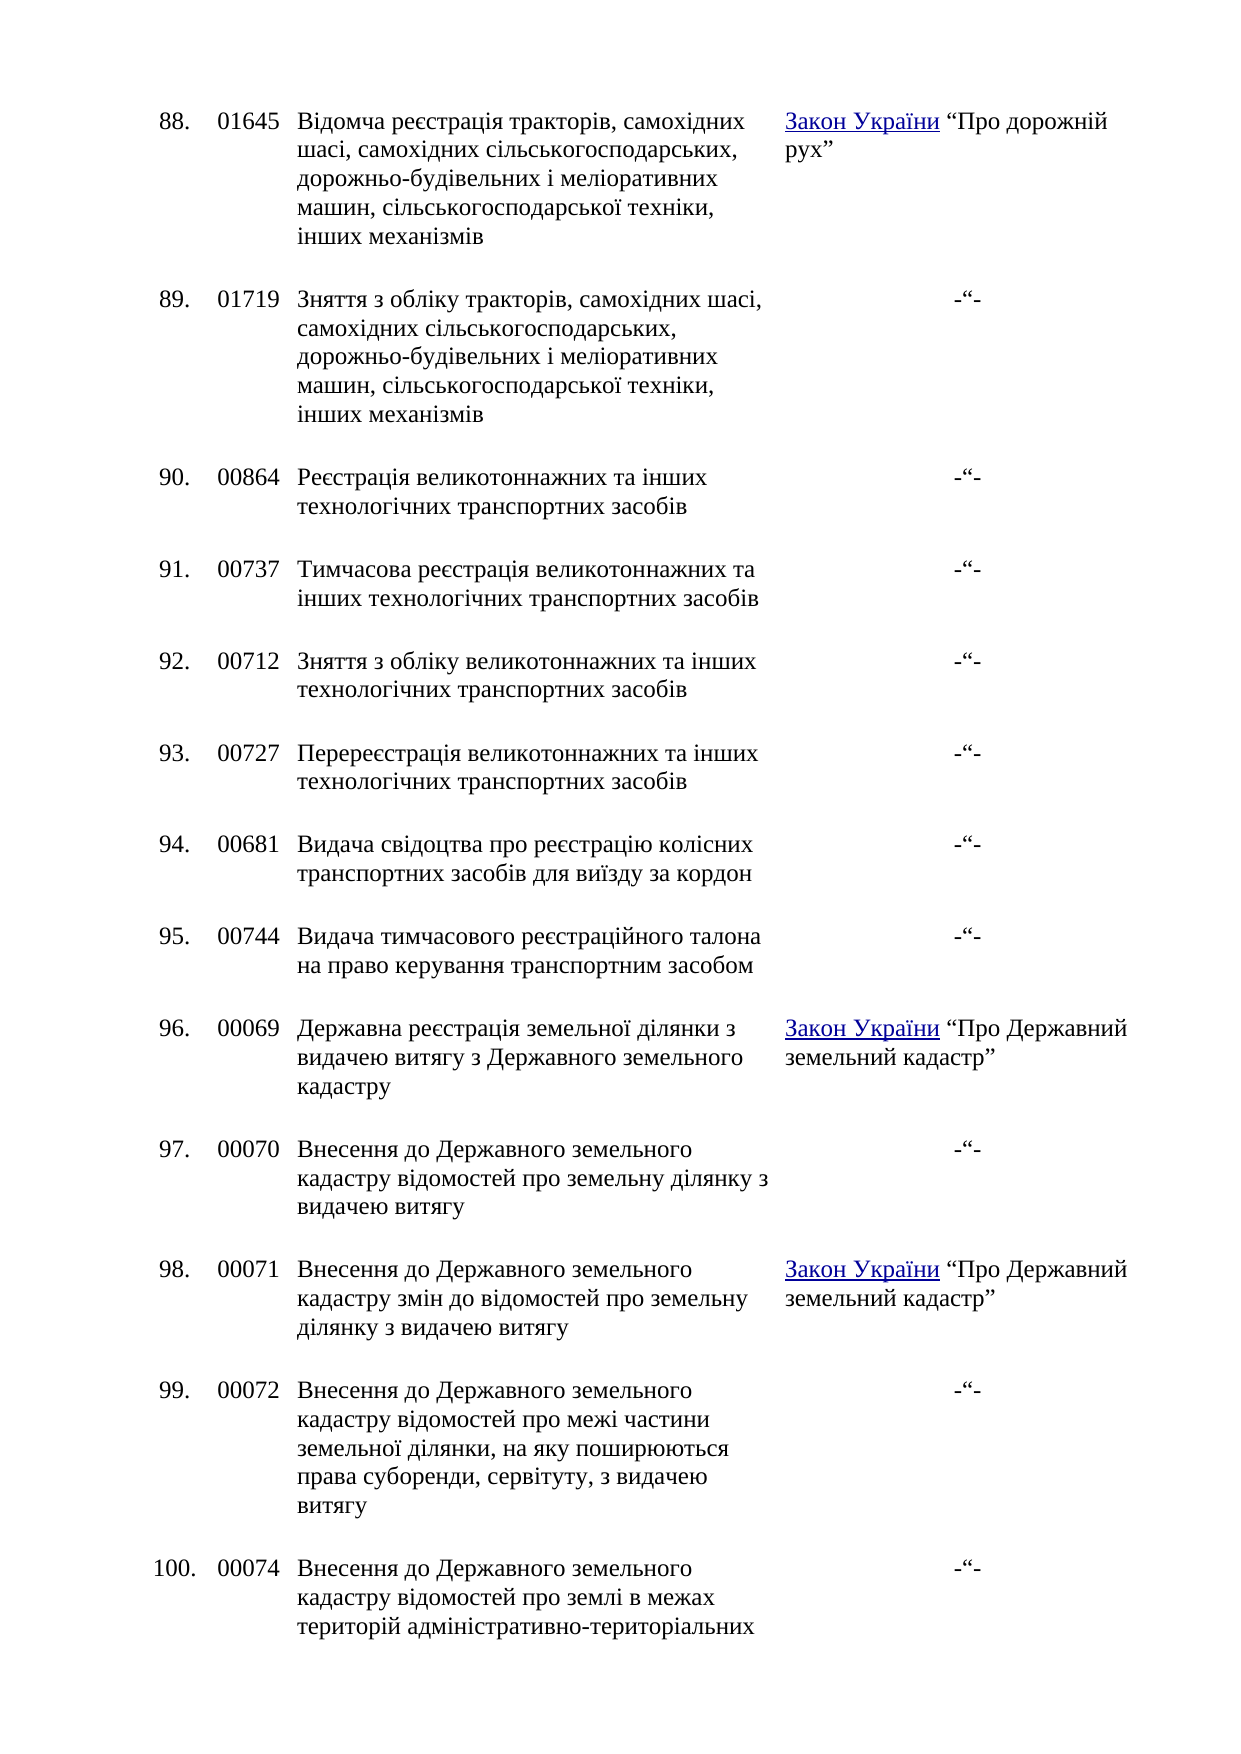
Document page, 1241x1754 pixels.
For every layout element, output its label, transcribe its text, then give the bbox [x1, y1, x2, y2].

table_cell -“- [783, 267, 1152, 445]
table_cell 00864 [201, 445, 295, 537]
table_cell Внесення до Державного земельного кадастру відомостей про межі частини земельної ділянки, на яку поширюються права суборенди, сервітуту, з видачею витягу [295, 1358, 783, 1536]
table_cell -“- [783, 537, 1152, 628]
table_cell 01719 [201, 267, 295, 445]
table_cell 00681 [201, 812, 295, 904]
table_cell Відомча реєстрація тракторів, самохідних шасі, самохідних сільськогосподарських, дорожньо-будівельних і меліоративних машин, сільськогосподарської техніки, інших механізмів [295, 89, 783, 267]
table_cell 91. [148, 537, 201, 628]
table_cell Державна реєстрація земельної ділянки з видачею витягу з Державного земельного кадастру [295, 996, 783, 1117]
table_cell 90. [148, 445, 201, 537]
table_cell 00712 [201, 629, 295, 720]
table_cell 92. [148, 629, 201, 720]
table_cell Закон України “Про Державний земельний кадастр” [783, 996, 1152, 1117]
table_cell 96. [148, 996, 201, 1117]
table_cell 00072 [201, 1358, 295, 1536]
table_cell -“- [783, 629, 1152, 720]
table_cell Внесення до Державного земельного кадастру відомостей про земельну ділянку з видачею витягу [295, 1117, 783, 1237]
table_cell -“- [783, 1358, 1152, 1536]
table_cell 89. [148, 267, 201, 445]
table_cell -“- [783, 812, 1152, 904]
table_cell Реєстрація великотоннажних та інших технологічних транспортних засобів [295, 445, 783, 537]
table_cell 00071 [201, 1237, 295, 1358]
table_cell 97. [148, 1117, 201, 1237]
table_cell -“- [783, 445, 1152, 537]
table_cell 88. [148, 89, 201, 267]
table_cell 100. [148, 1536, 201, 1641]
table_cell 99. [148, 1358, 201, 1536]
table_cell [295, 1536, 783, 1641]
table_cell Закон України “Про Державний земельний кадастр” [783, 1237, 1152, 1358]
table_cell Видача тимчасового реєстраційного талона на право керування транспортним засобом [295, 904, 783, 996]
table_cell 95. [148, 904, 201, 996]
table_cell Зняття з обліку великотоннажних та інших технологічних транспортних засобів [295, 629, 783, 720]
table_cell 00727 [201, 720, 295, 812]
table_cell -“- [783, 904, 1152, 996]
table_cell 00074 [201, 1536, 295, 1641]
table_cell Видача свідоцтва про реєстрацію колісних транспортних засобів для виїзду за кордон [295, 812, 783, 904]
table_cell 00744 [201, 904, 295, 996]
table_cell -“- [783, 720, 1152, 812]
table_cell 00737 [201, 537, 295, 628]
table_cell Закон України “Про дорожній рух” [783, 89, 1152, 267]
table_cell -“- [783, 1117, 1152, 1237]
table_cell Зняття з обліку тракторів, самохідних шасі, самохідних сільськогосподарських, дорожньо-будівельних і меліоративних машин, сільськогосподарської техніки, інших механізмів [295, 267, 783, 445]
table_cell 93. [148, 720, 201, 812]
table_cell 00069 [201, 996, 295, 1117]
table_cell 94. [148, 812, 201, 904]
table_cell 98. [148, 1237, 201, 1358]
table_cell 01645 [201, 89, 295, 267]
table_cell Внесення до Державного земельного кадастру змін до відомостей про земельну ділянку з видачею витягу [295, 1237, 783, 1358]
table_cell -“- [783, 1536, 1152, 1641]
table_cell Тимчасова реєстрація великотоннажних та інших технологічних транспортних засобів [295, 537, 783, 628]
table_cell Перереєстрація великотоннажних та інших технологічних транспортних засобів [295, 720, 783, 812]
table_cell 00070 [201, 1117, 295, 1237]
